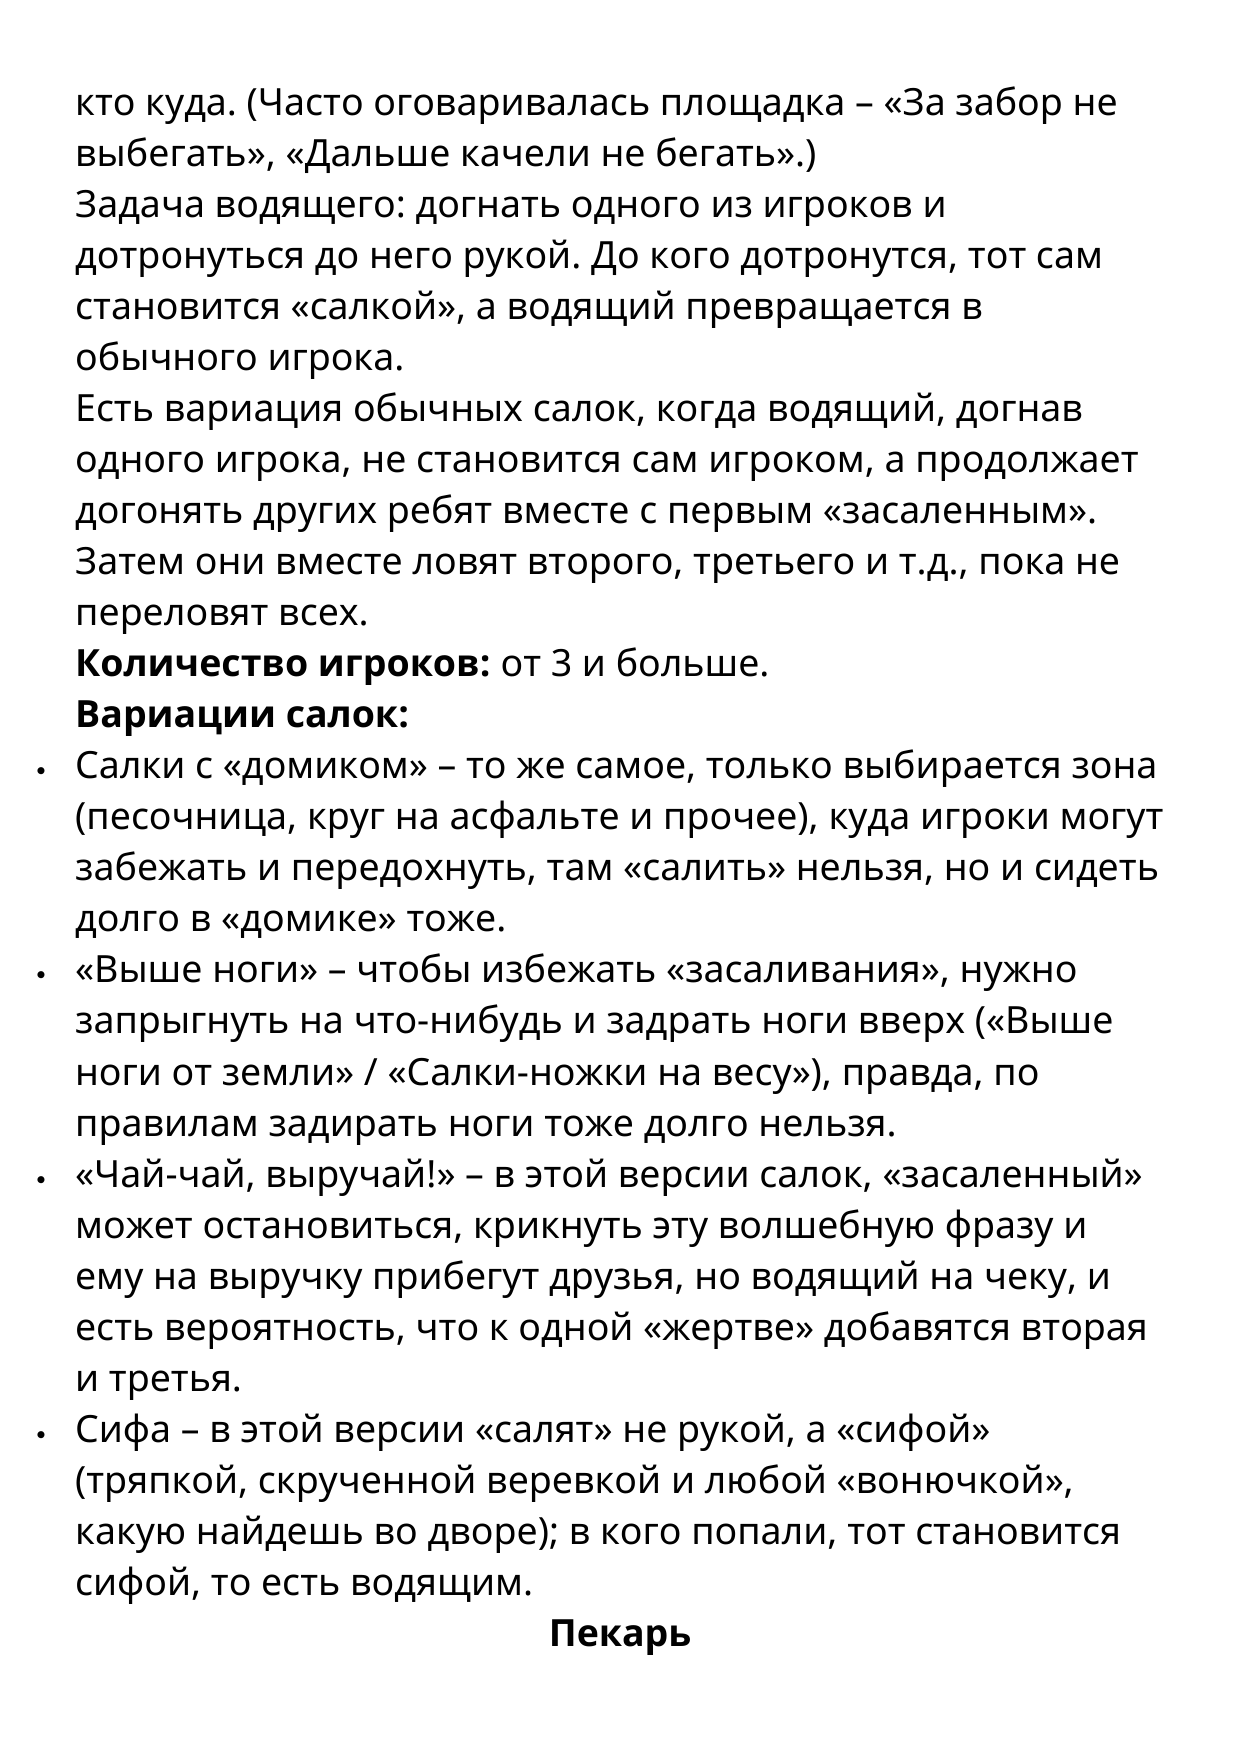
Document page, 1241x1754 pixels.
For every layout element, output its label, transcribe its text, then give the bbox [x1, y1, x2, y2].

text Пекарь [75, 1606, 1165, 1657]
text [75, 75, 1165, 177]
list Салки с «домиком» – то же самое, только выбирается зона (песочница, круг на асфальте и прочее), куда игроки могут забежать и передохнуть, там «салить» нельзя, но и сидеть долго в «домике» тоже. [37, 738, 1165, 943]
list «Выше ноги» – чтобы избежать «засаливания», нужно запрыгнуть на что-нибудь и задрать ноги вверх («Выше ноги от земли» / «Салки-ножки на весу»), правда, по правилам задирать ноги тоже долго нельзя. [37, 943, 1165, 1147]
text Количество игроков: от 3 и больше. [75, 636, 1165, 687]
text Задача водящего: догнать одного из игроков и дотронуться до него рукой. До кого дотронутся, тот сам становится «салкой», а водящий превращается в обычного игрока. [75, 177, 1165, 381]
text Есть вариация обычных салок, когда водящий, догнав одного игрока, не становится сам игроком, а продолжает догонять других ребят вместе с первым «засаленным». Затем они вместе ловят второго, третьего и т.д., пока не переловят всех. [75, 381, 1165, 636]
list Сифа – в этой версии «салят» не рукой, а «сифой» (тряпкой, скрученной веревкой и любой «вонючкой», какую найдешь во дворе); в кого попали, тот становится сифой, то есть водящим. [37, 1402, 1165, 1606]
list «Чай-чай, выручай!» – в этой версии салок, «засаленный» может остановиться, крикнуть эту волшебную фразу и ему на выручку прибегут друзья, но водящий на чеку, и есть вероятность, что к одной «жертве» добавятся вторая и третья. [37, 1147, 1165, 1402]
text Вариации салок: [75, 687, 1165, 738]
